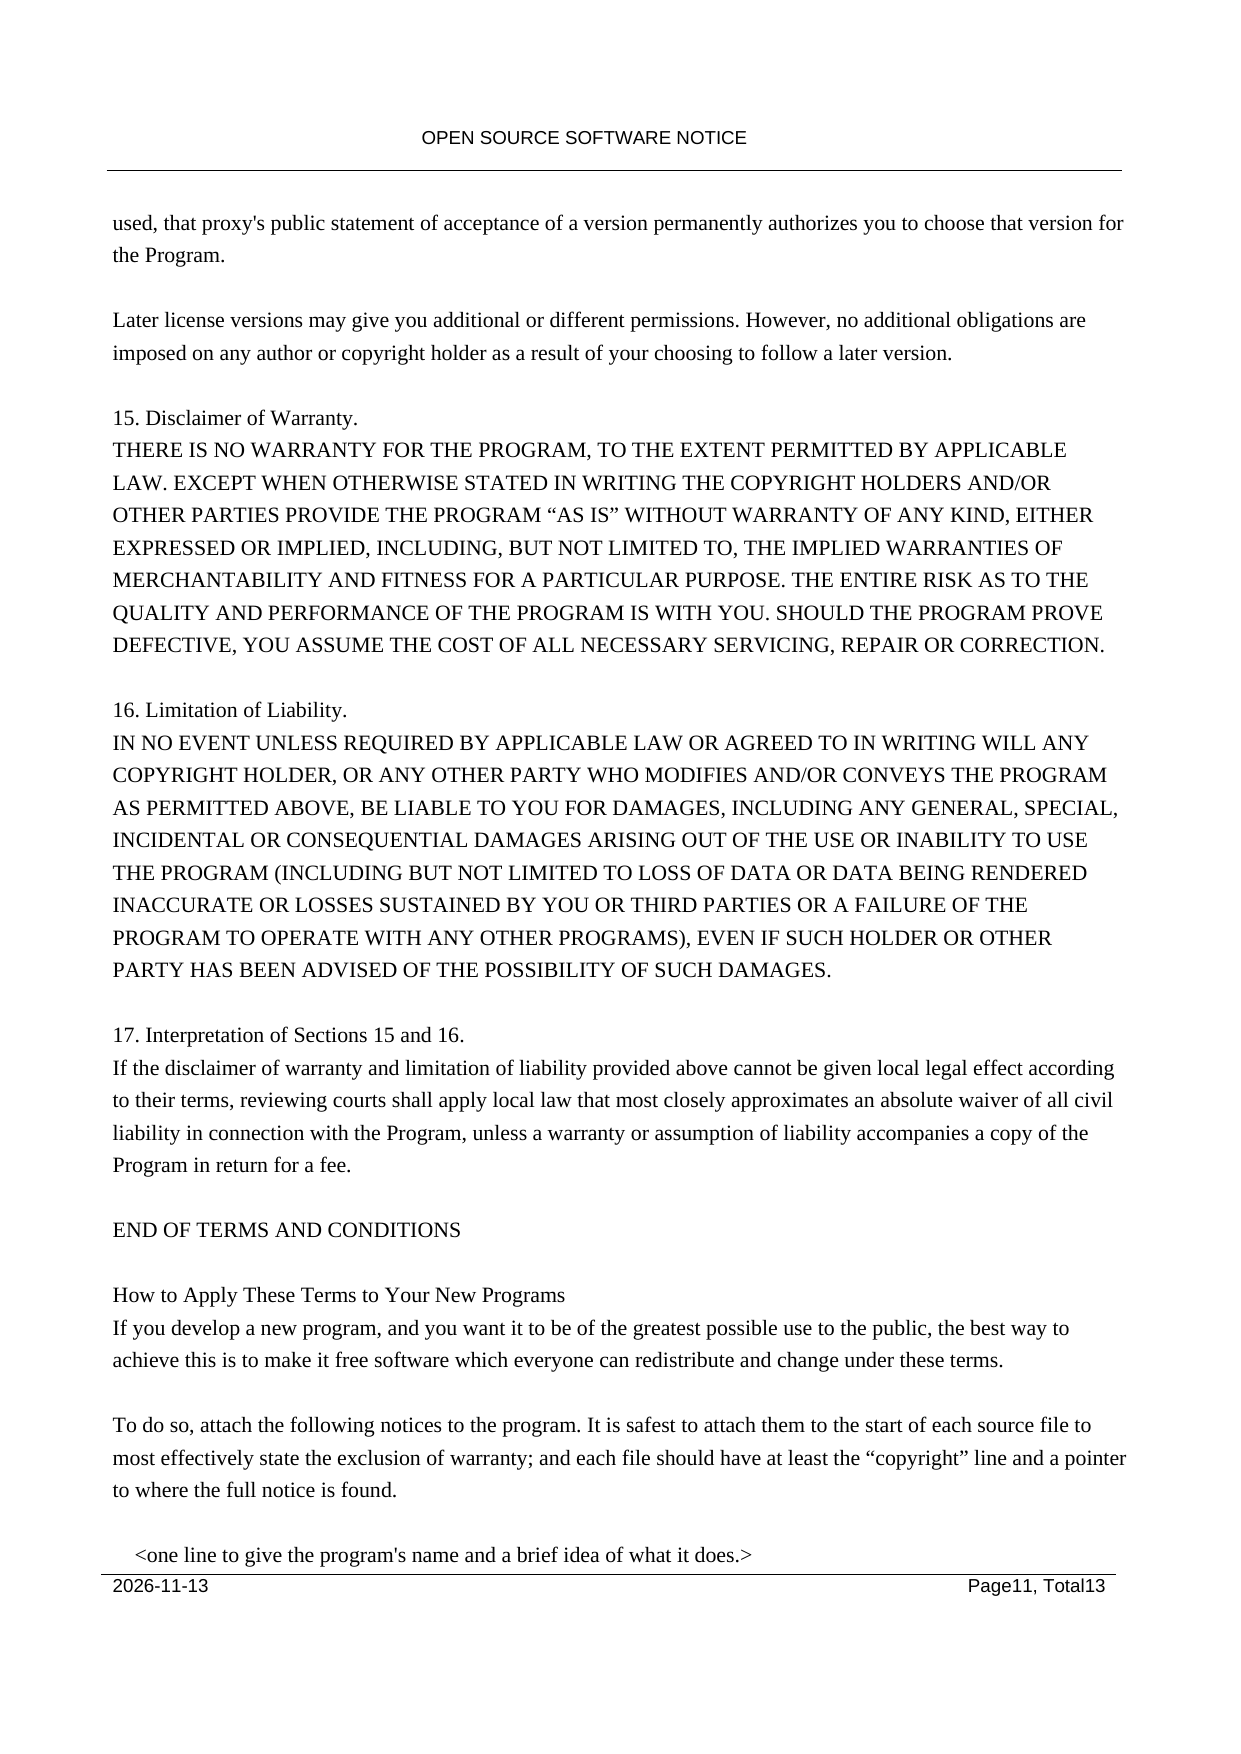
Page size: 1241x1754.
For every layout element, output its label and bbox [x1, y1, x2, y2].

text [112, 206, 1128, 1571]
